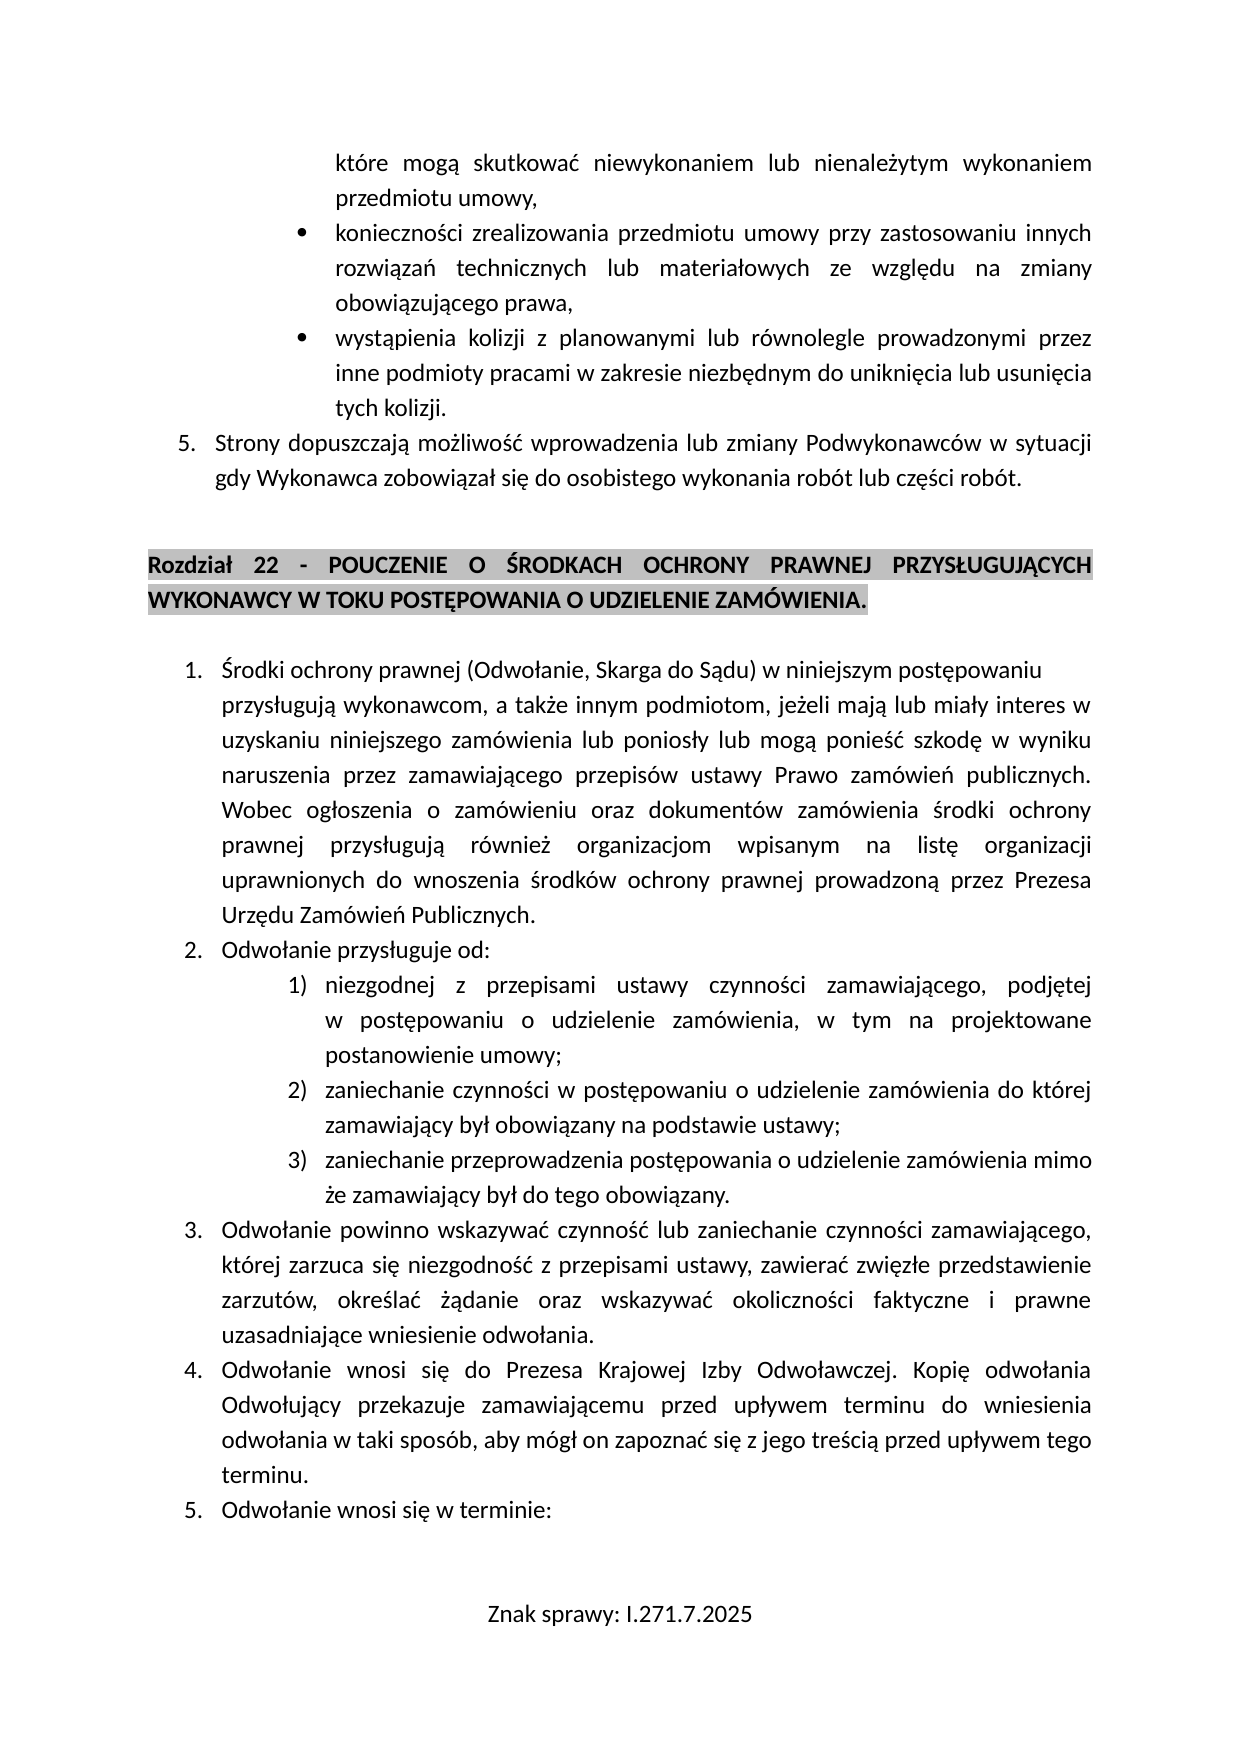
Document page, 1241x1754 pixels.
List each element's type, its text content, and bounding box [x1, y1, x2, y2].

list wystąpienia kolizji z planowanymi lub równolegle prowadzonymi przez inne podmioty pracami w zakresie niezbędnym do uniknięcia lub usunięcia tych kolizji. [298, 323, 1093, 423]
list przysługują wykonawcom, a także innym podmiotom, jeżeli mają lub miały interes w uzyskaniu niniejszego zamówienia lub poniosły lub mogą ponieść szkodę w wyniku naruszenia przez zamawiającego przepisów ustawy Prawo zamówień publicznych. Wobec ogłoszenia o zamówieniu oraz dokumentów zamówienia środki ochrony prawnej przysługują również organizacjom wpisanym na listę organizacji uprawnionych do wnoszenia środków ochrony prawnej prowadzoną przez Prezesa Urzędu Zamówień Publicznych. [221, 689, 1093, 930]
list Środki ochrony prawnej (Odwołanie, Skarga do Sądu) w niniejszym postępowaniu [184, 654, 1093, 685]
list Odwołanie wnosi się do Prezesa Krajowej Izby Odwoławczej. Kopię odwołania Odwołujący przekazuje zamawiającemu przed upływem terminu do wniesienia odwołania w taki sposób, aby mógł on zapoznać się z jego treścią przed upływem tego terminu. [184, 1354, 1093, 1490]
text Rozdział 22 - POUCZENIE O ŚRODKACH OCHRONY PRAWNEJ PRZYSŁUGUJĄCYCH WYKONAWCY W TOKU POSTĘPOWANIA O UDZIELENIE ZAMÓWIENIA. [148, 580, 1093, 615]
list zaniechanie czynności w postępowaniu o udzielenie zamówienia do której zamawiający był obowiązany na podstawie ustawy; [287, 1074, 1093, 1140]
list Odwołanie wnosi się w terminie: [184, 1494, 1093, 1525]
list niezgodnej z przepisami ustawy czynności zamawiającego, podjętej w postępowaniu o udzielenie zamówienia, w tym na projektowane postanowienie umowy; [287, 969, 1093, 1070]
list konieczności zrealizowania przedmiotu umowy przy zastosowaniu innych rozwiązań technicznych lub materiałowych ze względu na zmiany obowiązującego prawa, [298, 218, 1093, 318]
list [298, 148, 1093, 213]
list Odwołanie powinno wskazywać czynność lub zaniechanie czynności zamawiającego, której zarzuca się niezgodność z przepisami ustawy, zawierać zwięzłe przedstawienie zarzutów, określać żądanie oraz wskazywać okoliczności faktyczne i prawne uzasadniające wniesienie odwołania. [184, 1214, 1093, 1350]
list Odwołanie przysługuje od: [184, 934, 1093, 965]
list Strony dopuszczają możliwość wprowadzenia lub zmiany Podwykonawców w sytuacji gdy Wykonawca zobowiązał się do osobistego wykonania robót lub części robót. [177, 428, 1093, 493]
list zaniechanie przeprowadzenia postępowania o udzielenie zamówienia mimo że zamawiający był do tego obowiązany. [287, 1144, 1093, 1210]
